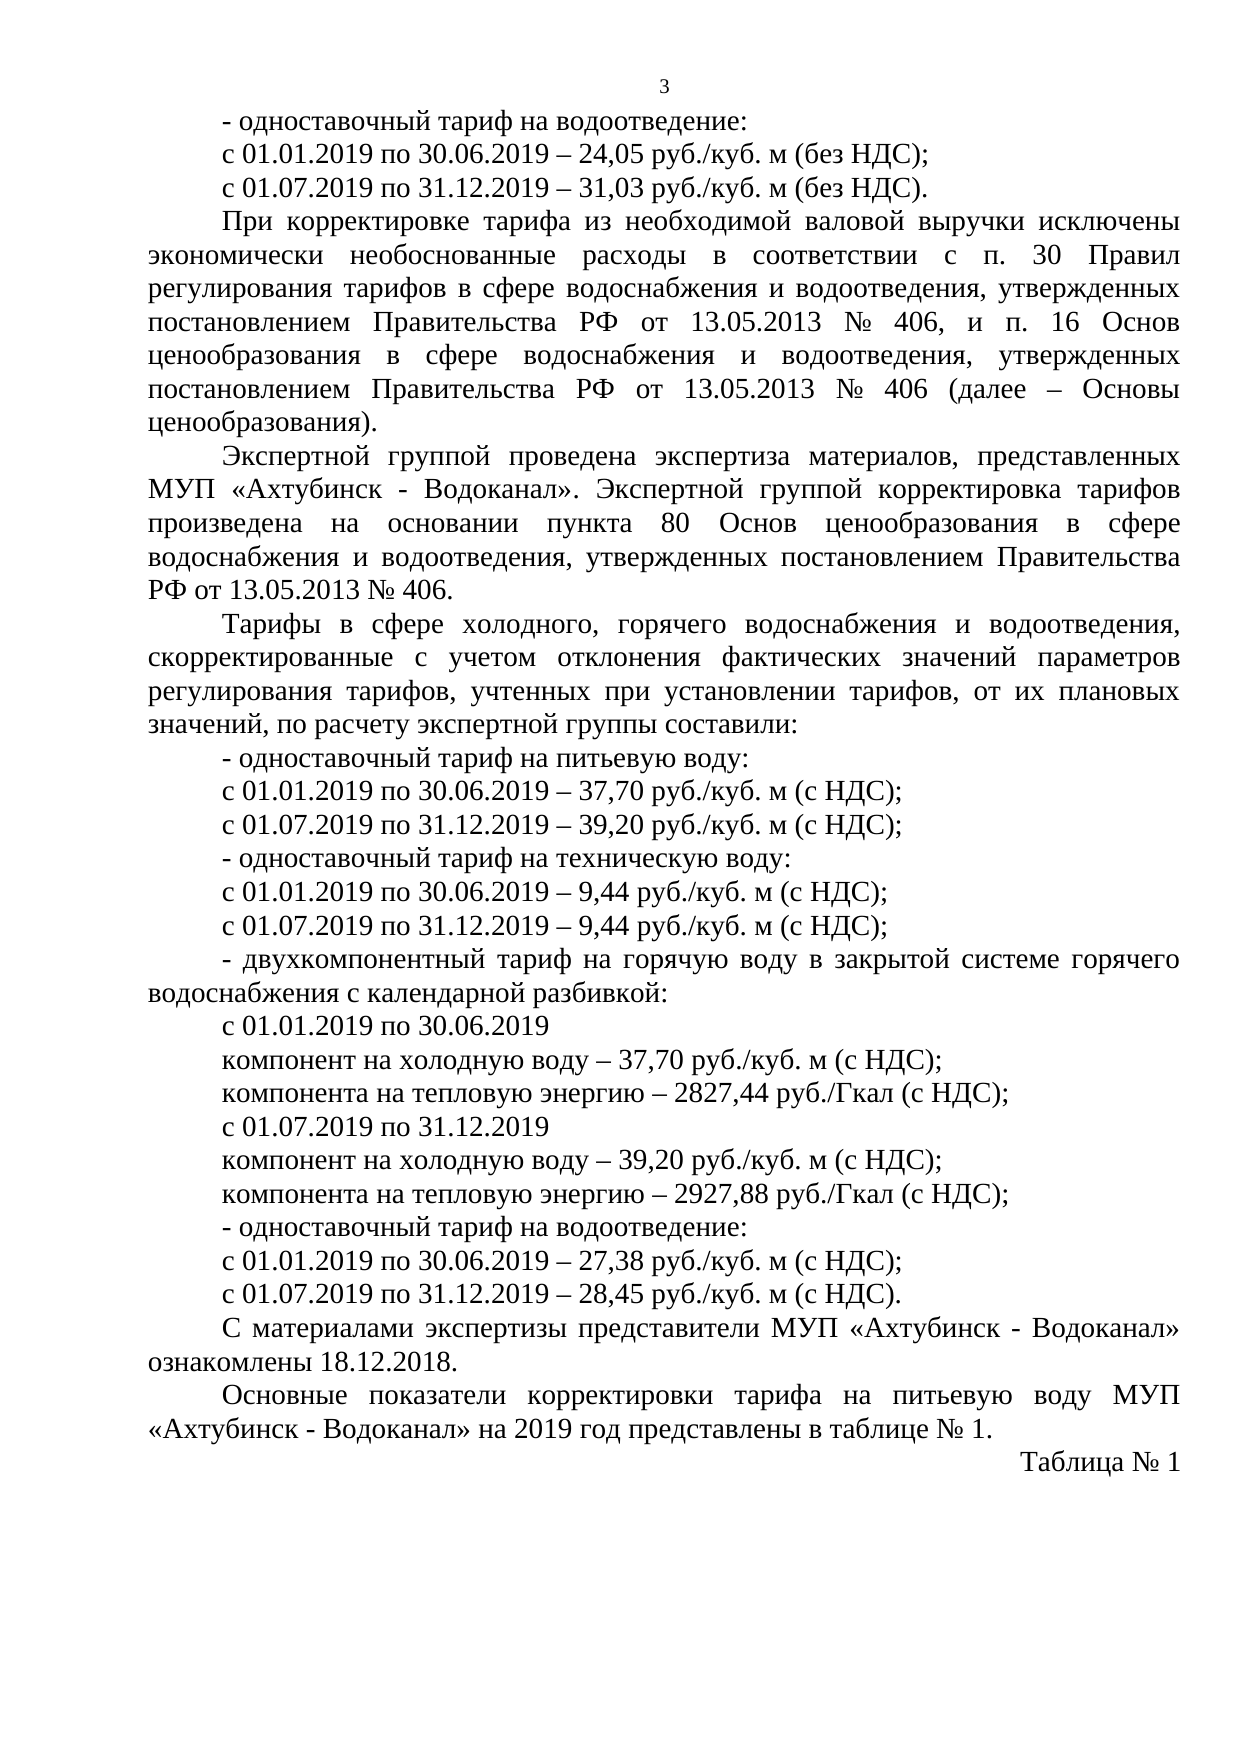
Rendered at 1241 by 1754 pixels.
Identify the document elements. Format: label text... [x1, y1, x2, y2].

text Экспертной группой проведена экспертиза материалов, представленных МУП «Ахтубинск - Водоканал». Экспертной группой корректировка тарифов произведена на основании пункта 80 Основ ценообразования в сфере водоснабжения и водоотведения, утвержденных постановлением Правительства РФ от 13.05.2013 № 406. [148, 438, 1181, 606]
text Тарифы в сфере холодного, горячего водоснабжения и водоотведения, скорректированные с учетом отклонения фактических значений параметров регулирования тарифов, учтенных при установлении тарифов, от их плановых значений, по расчету экспертной группы составили: [148, 606, 1181, 740]
text - одноставочный тариф на водоотведение: [148, 1209, 1181, 1243]
text с 01.01.2019 по 30.06.2019 – 27,38 руб./куб. м (с НДС); [148, 1243, 1181, 1277]
text с 01.01.2019 по 30.06.2019 [148, 1008, 1181, 1042]
text компонента на тепловую энергию – 2827,44 руб./Гкал (с НДС); [148, 1075, 1181, 1109]
text с 01.01.2019 по 30.06.2019 – 9,44 руб./куб. м (с НДС); [148, 874, 1181, 908]
text с 01.01.2019 по 30.06.2019 – 37,70 руб./куб. м (с НДС); [148, 773, 1181, 807]
text с 01.07.2019 по 31.12.2019 [148, 1109, 1181, 1142]
text с 01.07.2019 по 31.12.2019 – 9,44 руб./куб. м (с НДС); [148, 908, 1181, 941]
text - одноставочный тариф на питьевую воду: [148, 740, 1181, 773]
text с 01.07.2019 по 31.12.2019 – 28,45 руб./куб. м (с НДС). [148, 1277, 1181, 1310]
text с 01.01.2019 по 30.06.2019 – 24,05 руб./куб. м (без НДС); [148, 136, 1189, 170]
text с 01.07.2019 по 31.12.2019 – 39,20 руб./куб. м (с НДС); [148, 807, 1181, 841]
text компонент на холодную воду – 39,20 руб./куб. м (с НДС); [148, 1142, 1181, 1176]
text - одноставочный тариф на техническую воду: [148, 841, 1181, 874]
text Таблица № 1 [148, 1444, 1181, 1478]
text При корректировке тарифа из необходимой валовой выручки исключены экономически необоснованные расходы в соответствии с п. 30 Правил регулирования тарифов в сфере водоснабжения и водоотведения, утвержденных постановлением Правительства РФ от 13.05.2013 № 406, и п. 16 Основ ценообразования в сфере водоснабжения и водоотведения, утвержденных постановлением Правительства РФ от 13.05.2013 № 406 (далее – Основы ценообразования). [148, 203, 1181, 438]
text - двухкомпонентный тариф на горячую воду в закрытой системе горячего водоснабжения с календарной разбивкой: [148, 941, 1181, 1008]
text Основные показатели корректировки тарифа на питьевую воду МУП «Ахтубинск - Водоканал» на 2019 год представлены в таблице № 1. [148, 1377, 1181, 1444]
text с 01.07.2019 по 31.12.2019 – 31,03 руб./куб. м (без НДС). [148, 170, 1189, 203]
text компонент на холодную воду – 37,70 руб./куб. м (с НДС); [148, 1042, 1181, 1075]
text - одноставочный тариф на водоотведение: [148, 103, 1189, 136]
text компонента на тепловую энергию – 2927,88 руб./Гкал (с НДС); [148, 1176, 1181, 1209]
text С материалами экспертизы представители МУП «Ахтубинск - Водоканал» ознакомлены 18.12.2018. [148, 1310, 1181, 1377]
